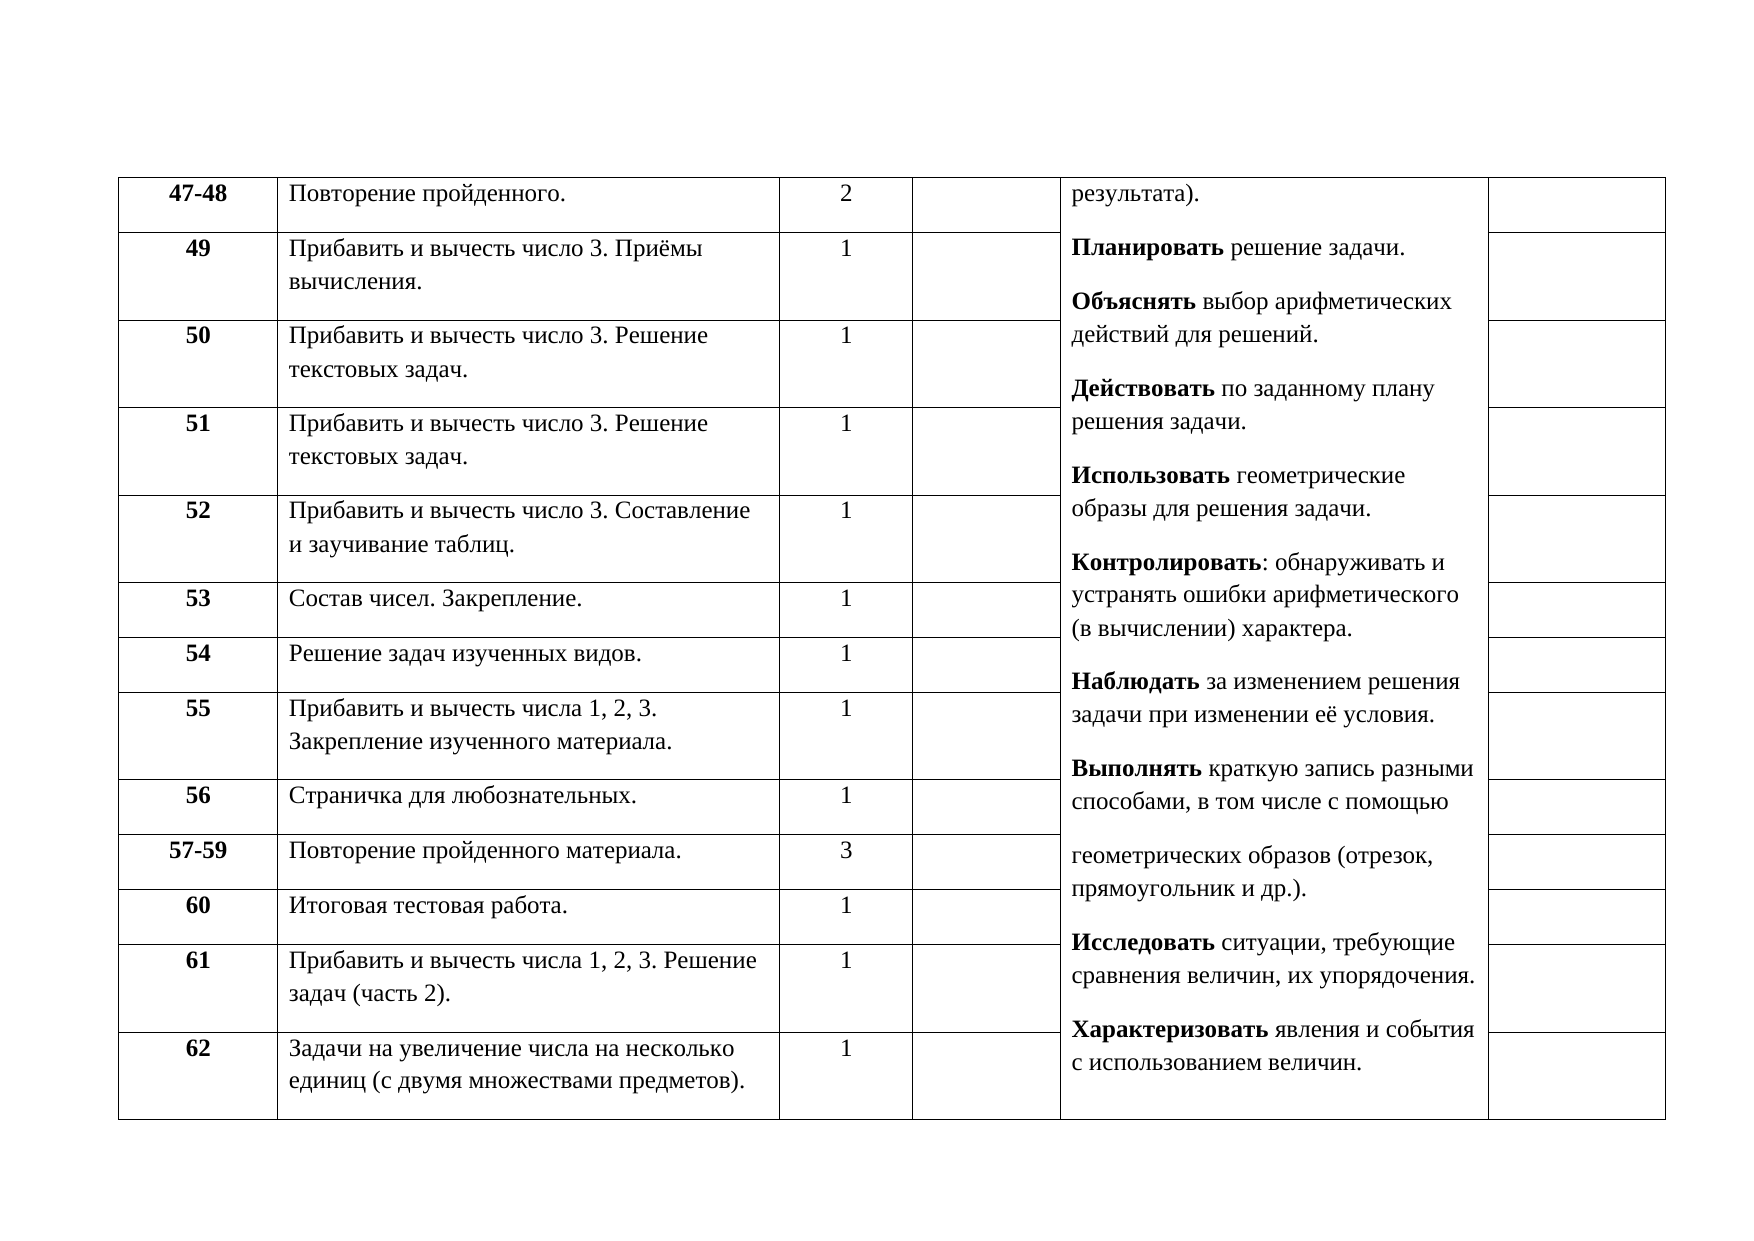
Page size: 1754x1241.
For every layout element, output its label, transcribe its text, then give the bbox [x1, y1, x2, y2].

table_cell 1 [780, 321, 912, 407]
table_cell [913, 693, 1060, 779]
table_cell 51 [119, 408, 277, 494]
table_cell [1489, 835, 1665, 889]
table_cell 1 [780, 890, 912, 944]
table_cell [913, 583, 1060, 637]
table_cell Прибавить и вычесть число 3. Решение текстовых задач. [278, 408, 779, 494]
table_cell [913, 890, 1060, 944]
table_cell [913, 638, 1060, 692]
table_cell 1 [780, 233, 912, 319]
table_cell 3 [780, 835, 912, 889]
table_cell Повторение пройденного материала. [278, 835, 779, 889]
table_cell Прибавить и вычесть число 3. Решение текстовых задач. [278, 321, 779, 407]
table_cell [1489, 780, 1665, 834]
table_cell [913, 835, 1060, 889]
table_cell Прибавить и вычесть числа 1, 2, 3. Закрепление изученного материала. [278, 693, 779, 779]
table_cell Прибавить и вычесть число 3. Приёмы вычисления. [278, 233, 779, 319]
table_cell [1489, 233, 1665, 319]
table_cell [913, 408, 1060, 494]
table_cell [913, 233, 1060, 319]
table_cell [913, 321, 1060, 407]
table_cell [913, 780, 1060, 834]
table_cell 1 [780, 638, 912, 692]
table_cell 49 [119, 233, 277, 319]
table_cell 56 [119, 780, 277, 834]
table_cell 60 [119, 890, 277, 944]
table_cell [1489, 890, 1665, 944]
table_cell Прибавить и вычесть число 3. Составление и заучивание таблиц. [278, 496, 779, 582]
table_cell 52 [119, 496, 277, 582]
table_cell 62 [119, 1033, 277, 1119]
table_cell 53 [119, 583, 277, 637]
table_cell [913, 178, 1060, 232]
table_cell 50 [119, 321, 277, 407]
table_cell Решение задач изученных видов. [278, 638, 779, 692]
table_cell 54 [119, 638, 277, 692]
table_cell Состав чисел. Закрепление. [278, 583, 779, 637]
table_cell [1489, 945, 1665, 1032]
table_cell [1489, 408, 1665, 494]
table_cell Задачи на увеличение числа на несколько единиц (с двумя множествами предметов). [278, 1033, 779, 1119]
table_cell Повторение пройденного. [278, 178, 779, 232]
table_cell [1489, 638, 1665, 692]
table_cell Прибавить и вычесть числа 1, 2, 3. Решение задач (часть 2). [278, 945, 779, 1032]
table_cell [913, 945, 1060, 1032]
table_cell 1 [780, 945, 912, 1032]
table_cell 1 [780, 496, 912, 582]
table_cell Итоговая тестовая работа. [278, 890, 779, 944]
table_cell 61 [119, 945, 277, 1032]
table_cell [1489, 693, 1665, 779]
table_cell 1 [780, 1033, 912, 1119]
table_cell [1489, 178, 1665, 232]
table_cell Страничка для любознательных. [278, 780, 779, 834]
table_cell 2 [780, 178, 912, 232]
table_cell 55 [119, 693, 277, 779]
table_cell 57-59 [119, 835, 277, 889]
table_cell [913, 1033, 1060, 1119]
table_cell [1489, 1033, 1665, 1119]
table_cell [1489, 321, 1665, 407]
table_cell [913, 496, 1060, 582]
table_cell 47-48 [119, 178, 277, 232]
table_cell 1 [780, 408, 912, 494]
table_cell 1 [780, 583, 912, 637]
table_cell 1 [780, 780, 912, 834]
table_cell [1489, 583, 1665, 637]
table_cell [1489, 496, 1665, 582]
table_cell 1 [780, 693, 912, 779]
